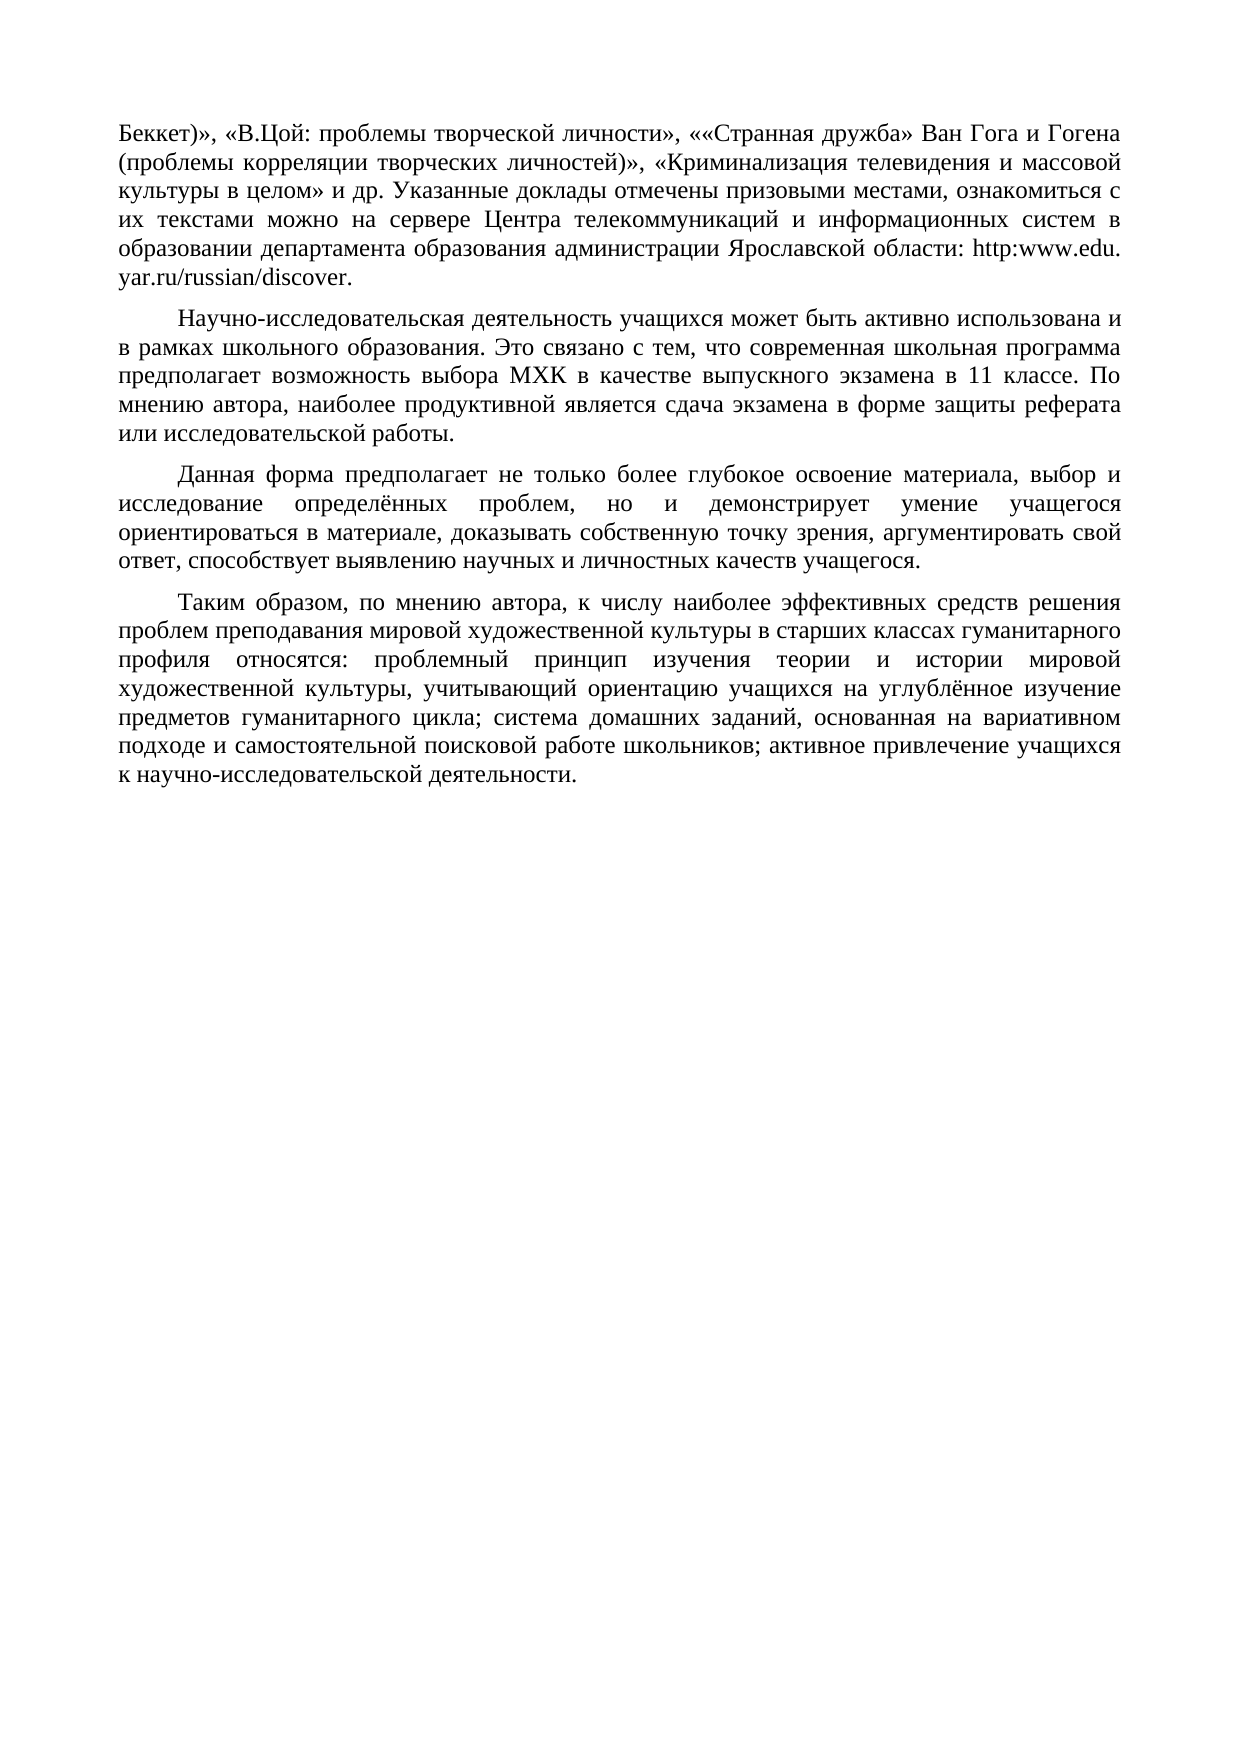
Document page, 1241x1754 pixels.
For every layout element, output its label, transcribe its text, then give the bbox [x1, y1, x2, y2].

text Научно-исследовательская деятельность учащихся может быть активно использована и в рамках школьного образования. Это связано с тем, что современная школьная программа предполагает возможность выбора МХК в качестве выпускного экзамена в 11 классе. По мнению автора, наиболее продуктивной является сдача экзамена в форме защиты реферата или исследовательской работы. [118, 303, 1122, 447]
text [118, 118, 1122, 291]
text Таким образом, по мнению автора, к числу наиболее эффективных средств решения проблем преподавания мировой художественной культуры в старших классах гуманитарного профиля относятся: проблемный принцип изучения теории и истории мировой художественной культуры, учитывающий ориентацию учащихся на углублённое изучение предметов гуманитарного цикла; система домашних заданий, основанная на вариативном подходе и самостоятельной поисковой работе школьников; активное привлечение учащихся к научно-исследовательской деятельности. [118, 587, 1122, 788]
text Данная форма предполагает не только более глубокое освоение материала, выбор и исследование определённых проблем, но и демонстрирует умение учащегося ориентироваться в материале, доказывать собственную точку зрения, аргументировать свой ответ, способствует выявлению научных и личностных качеств учащегося. [118, 459, 1122, 574]
